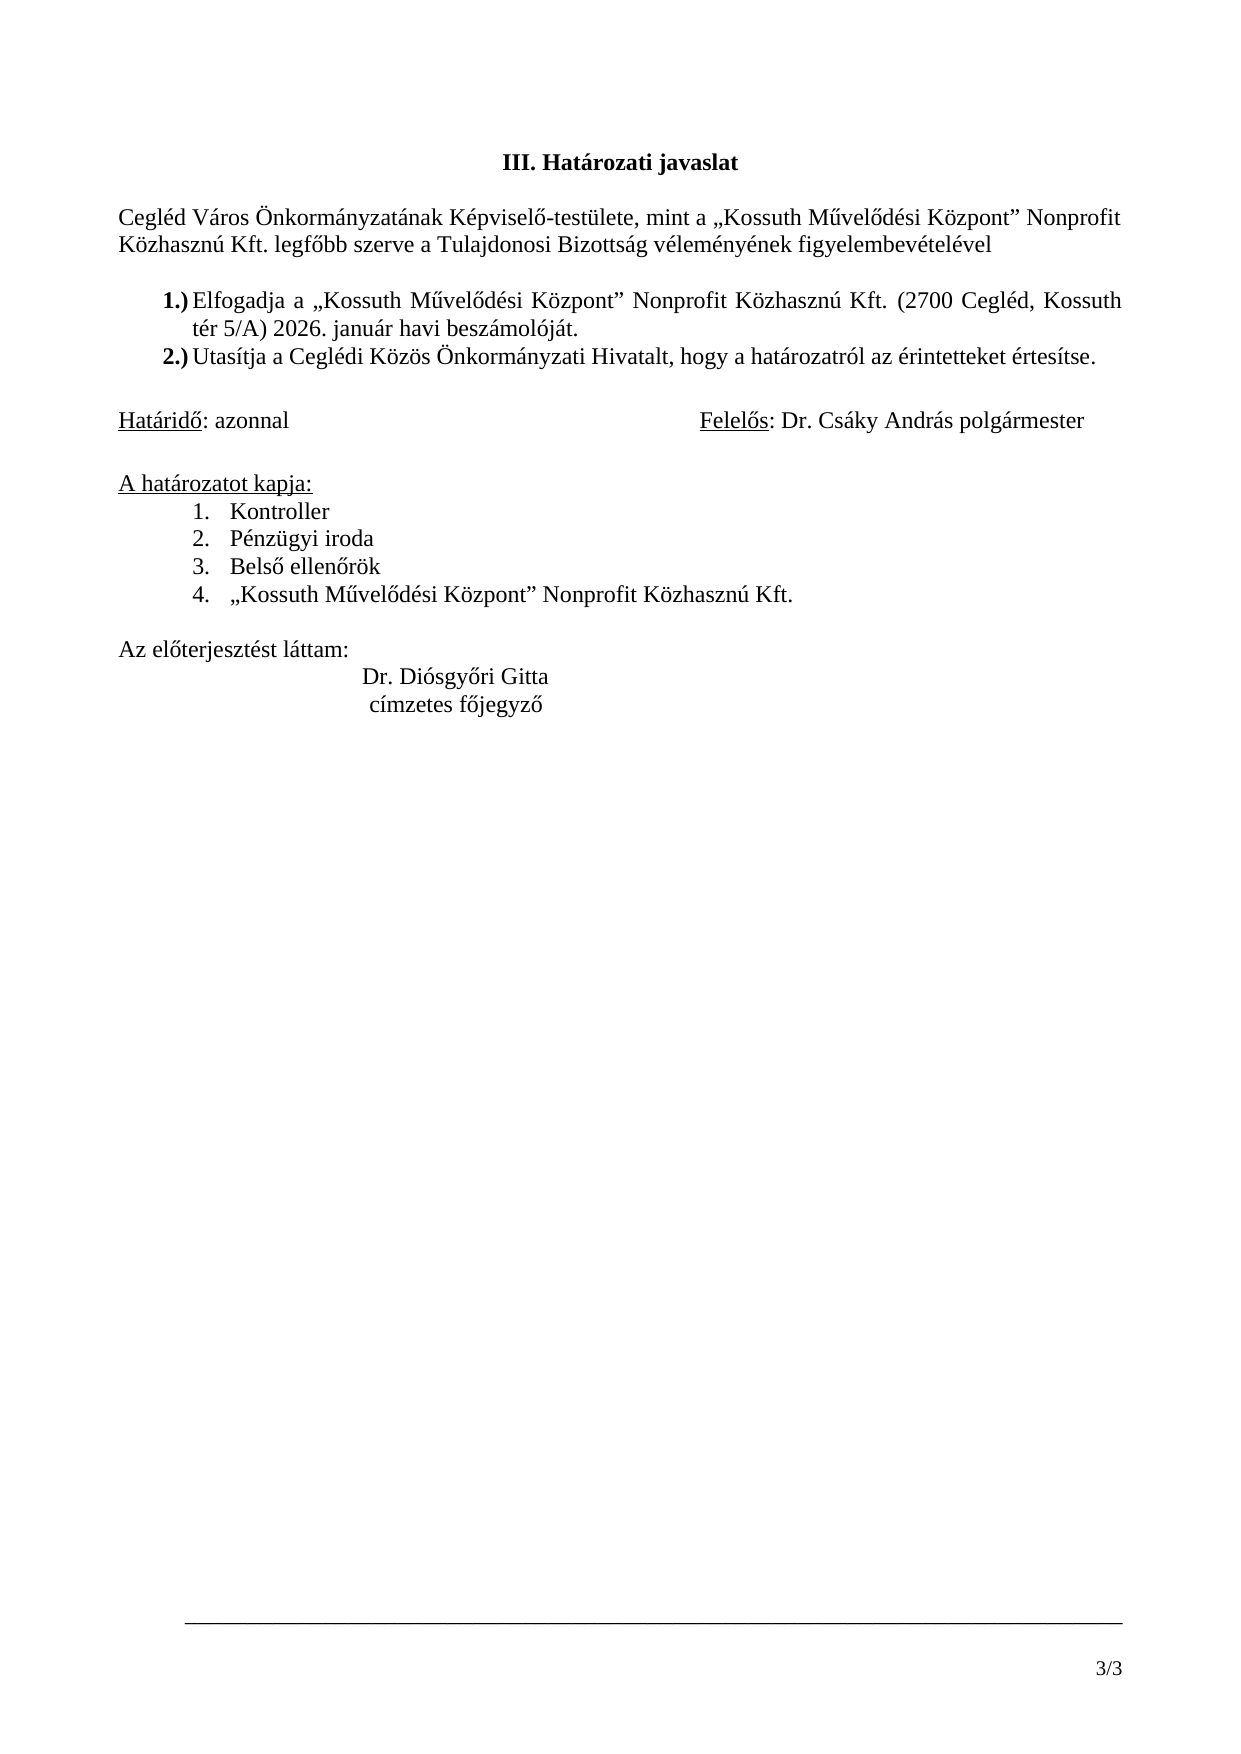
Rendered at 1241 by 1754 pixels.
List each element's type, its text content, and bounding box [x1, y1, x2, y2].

list Utasítja a Ceglédi Közös Önkormányzati Hivatalt, hogy a határozatról az érintetteket értesítse. [162, 342, 1122, 370]
text Dr. Diósgyőri Gitta [118, 662, 1122, 690]
list Belső ellenőrök [192, 552, 1122, 579]
list Pénzügyi iroda [192, 524, 1122, 552]
text Az előterjesztést láttam: [118, 635, 1122, 662]
list Elfogadja a „Kossuth Művelődési Központ” Nonprofit Közhasznú Kft. (2700 Cegléd, Kossuth tér 5/A) 2026. január havi beszámolóját. [162, 286, 1122, 342]
text Cegléd Város Önkormányzatának Képviselő-testülete, mint a „Kossuth Művelődési Központ” Nonprofit Közhasznú Kft. legfőbb szerve a Tulajdonosi Bizottság véleményének figyelembevételével [118, 203, 1122, 258]
list „Kossuth Művelődési Központ” Nonprofit Közhasznú Kft. [192, 579, 1122, 607]
text III. Határozati javaslat [118, 148, 1122, 175]
text címzetes főjegyző [118, 690, 1122, 718]
text Határidő: azonnal Felelős: Dr. Csáky András polgármester [118, 406, 1122, 433]
text A határozatot kapja: [118, 469, 1122, 497]
list Kontroller [192, 497, 1122, 524]
